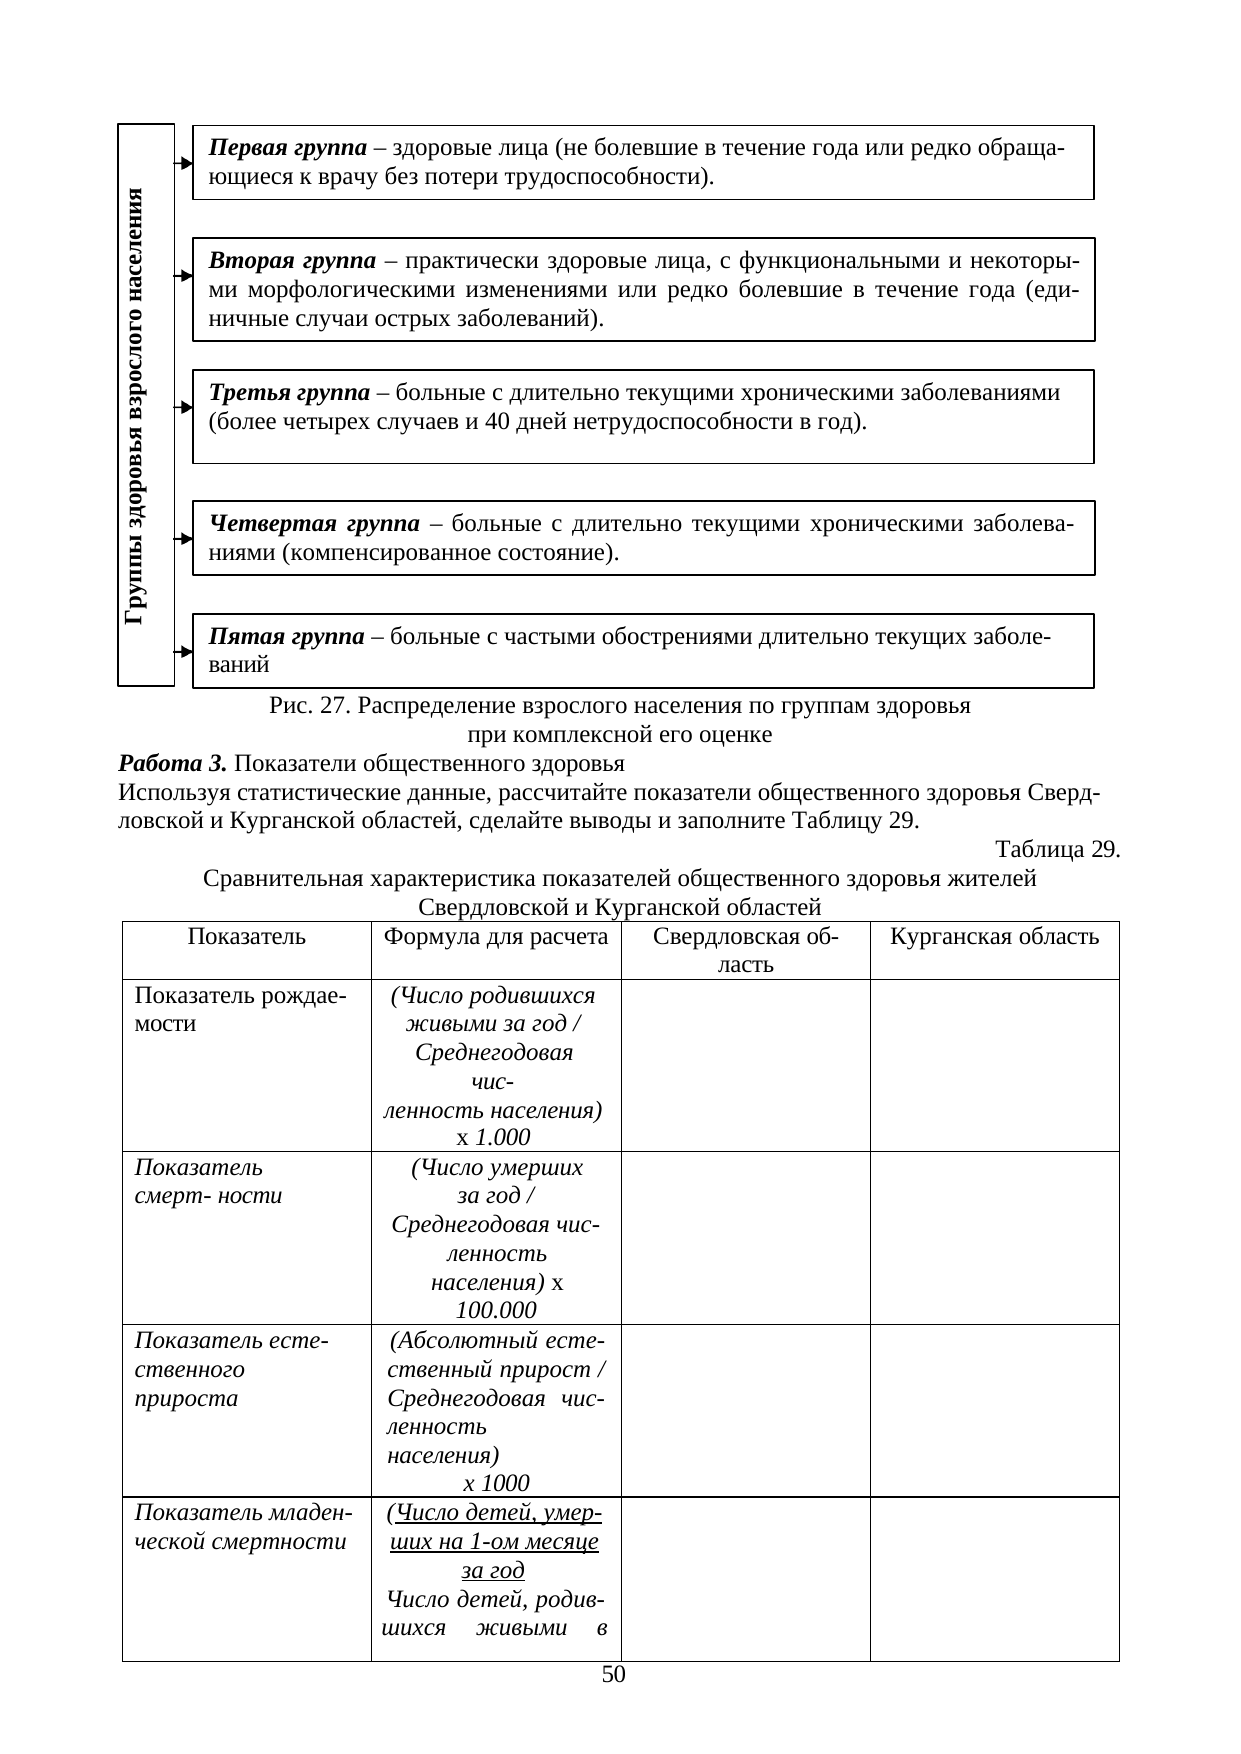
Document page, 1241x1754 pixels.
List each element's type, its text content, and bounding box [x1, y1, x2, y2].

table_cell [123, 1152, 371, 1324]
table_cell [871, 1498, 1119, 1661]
picture [175, 532, 192, 545]
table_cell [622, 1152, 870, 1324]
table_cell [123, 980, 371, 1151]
picture [175, 400, 192, 414]
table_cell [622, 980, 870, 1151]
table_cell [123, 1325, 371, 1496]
text Используя статистические данные, рассчитайте показатели общественного здоровья Сверд- ловской и Курганской областей, сделайте выводы и заполните Таблицу 29. [118, 777, 1153, 834]
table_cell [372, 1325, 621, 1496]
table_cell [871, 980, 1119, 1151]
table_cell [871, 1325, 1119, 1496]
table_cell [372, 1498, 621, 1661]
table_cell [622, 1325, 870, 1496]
text Сравнительная характеристика показателей общественного здоровья жителей Свердловской и Курганской областей [203, 863, 1153, 920]
picture [175, 269, 192, 282]
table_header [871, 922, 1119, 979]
picture [175, 645, 192, 658]
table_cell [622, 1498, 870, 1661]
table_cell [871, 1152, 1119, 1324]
text Таблица 29. [995, 834, 1153, 863]
picture [175, 156, 192, 170]
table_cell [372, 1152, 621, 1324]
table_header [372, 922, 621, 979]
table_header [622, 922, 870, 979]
text Работа 3. Показатели общественного здоровья [118, 748, 1153, 777]
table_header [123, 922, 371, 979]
text Рис. 27. Распределение взрослого населения по группам здоровья при комплексной его оценке [269, 690, 1003, 748]
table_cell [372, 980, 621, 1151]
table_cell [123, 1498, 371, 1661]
